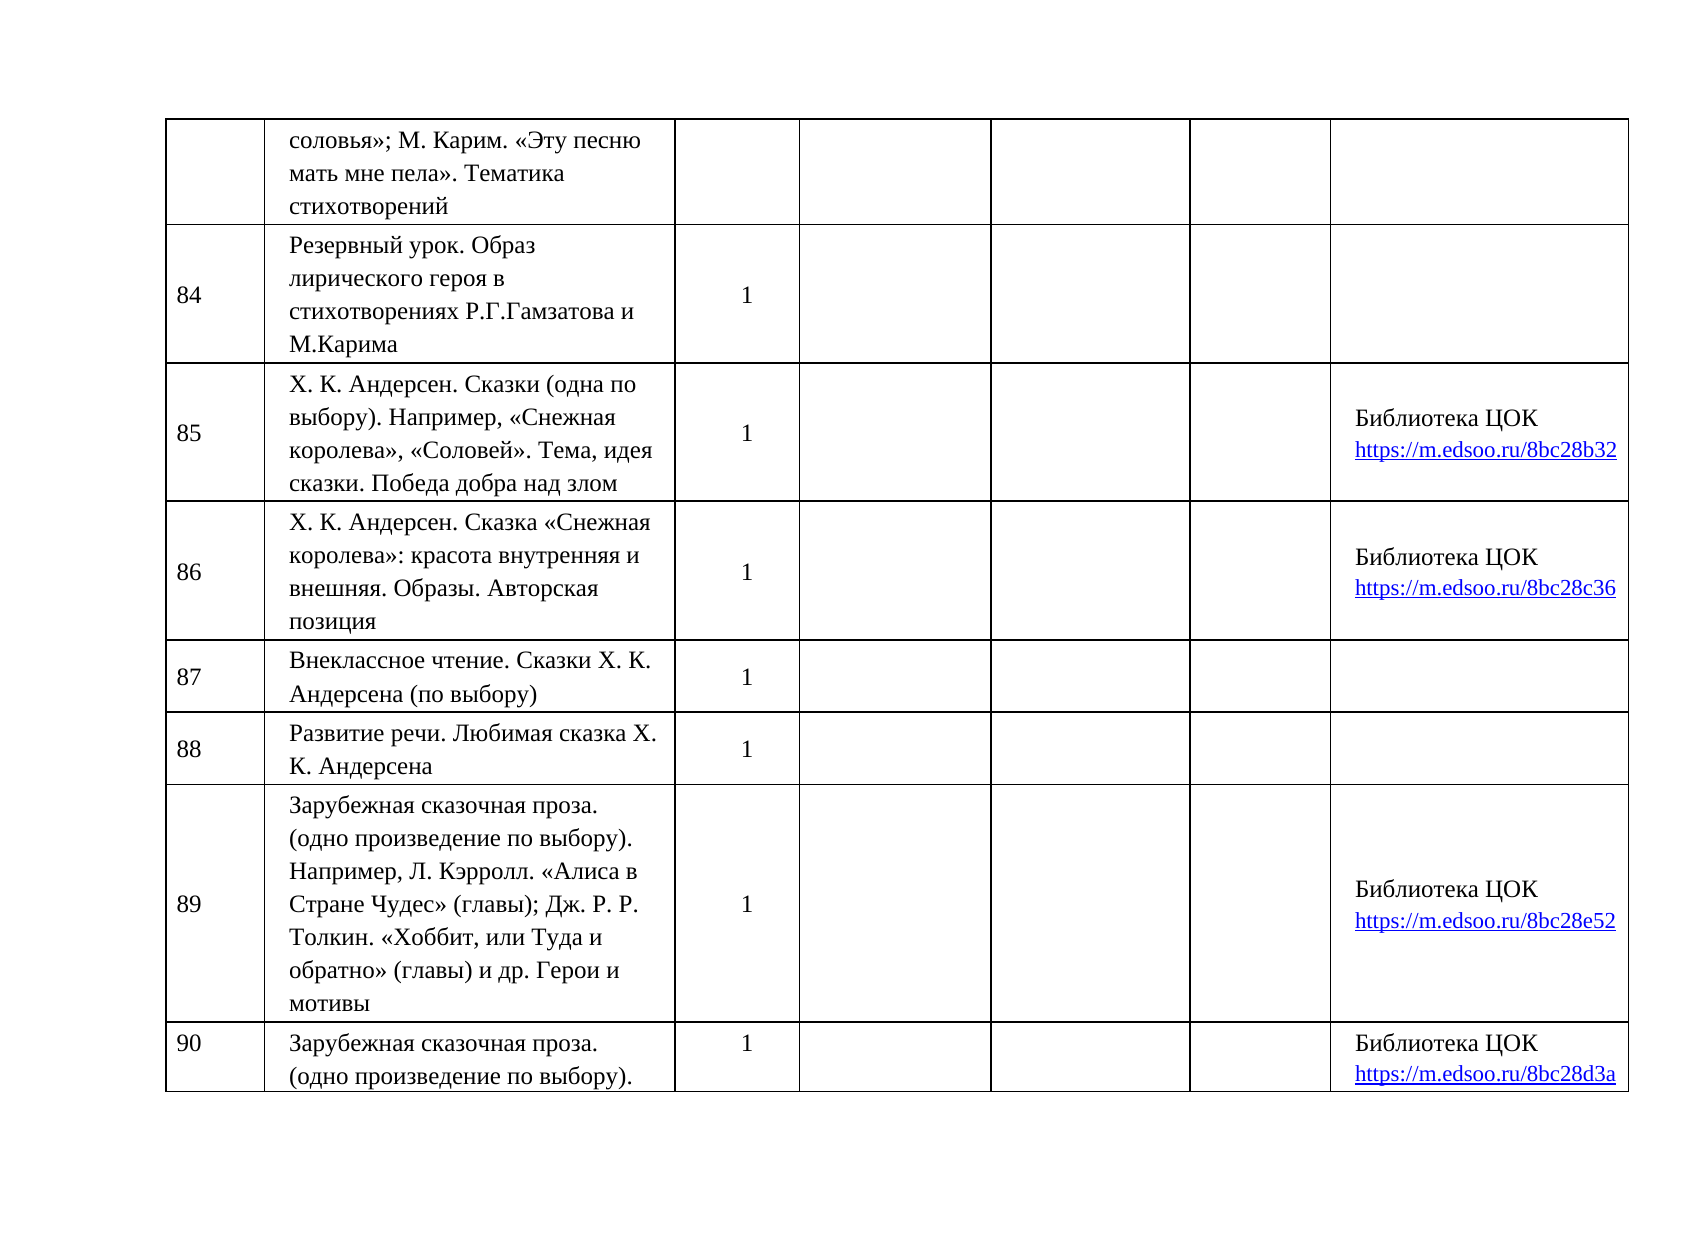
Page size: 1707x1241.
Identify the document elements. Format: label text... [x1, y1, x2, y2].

table_cell [992, 713, 1189, 784]
table_cell 88 [167, 713, 264, 784]
table_cell 1 [676, 1023, 799, 1091]
table_cell [992, 1023, 1189, 1091]
table_cell Х. К. Андерсен. Сказка «Снежная королева»: красота внутренняя и внешняя. Образы. Авторская позиция [265, 502, 674, 639]
table_cell [992, 364, 1189, 500]
table_cell 1 [676, 785, 799, 1021]
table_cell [1331, 120, 1628, 223]
table_cell 1 [676, 502, 799, 639]
table_cell [1331, 641, 1628, 711]
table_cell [1331, 1023, 1628, 1091]
table_cell 86 [167, 502, 264, 639]
table_cell Библиотека ЦОК https://m.edsoo.ru/8bc28c36 [1331, 502, 1628, 639]
table_cell [992, 225, 1189, 362]
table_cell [265, 1023, 674, 1091]
table_cell [1191, 364, 1330, 500]
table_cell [265, 120, 674, 223]
table_cell [1191, 502, 1330, 639]
table_cell Развитие речи. Любимая сказка Х. К. Андерсена [265, 713, 674, 784]
table_cell [992, 641, 1189, 711]
table_cell [992, 785, 1189, 1021]
table_cell [800, 364, 990, 500]
table_cell [800, 641, 990, 711]
table_cell [992, 120, 1189, 223]
table_cell 1 [676, 641, 799, 711]
table_cell [800, 120, 990, 223]
table_cell [800, 785, 990, 1021]
table_cell [1331, 713, 1628, 784]
table_cell Внеклассное чтение. Сказки Х. К. Андерсена (по выбору) [265, 641, 674, 711]
table_cell Зарубежная сказочная проза. (одно произведение по выбору). Например, Л. Кэрролл. «Алиса в Стране Чудес» (главы); Дж. Р. Р. Толкин. «Хоббит, или Туда и обратно» (главы) и др. Герои и мотивы [265, 785, 674, 1021]
table_cell 1 [676, 225, 799, 362]
table_cell [1191, 641, 1330, 711]
table_cell [1191, 785, 1330, 1021]
table_cell [992, 502, 1189, 639]
table_cell [1191, 1023, 1330, 1091]
table_cell 1 [676, 713, 799, 784]
table_cell 1 [676, 120, 799, 223]
table_cell [800, 713, 990, 784]
table_cell 89 [167, 785, 264, 1021]
table_cell Резервный урок. Образ лирического героя в стихотворениях Р.Г.Гамзатова и М.Карима [265, 225, 674, 362]
table_cell 84 [167, 225, 264, 362]
table_cell [800, 1023, 990, 1091]
table_cell Библиотека ЦОК https://m.edsoo.ru/8bc28b32 [1331, 364, 1628, 500]
table_cell 87 [167, 641, 264, 711]
table_cell [800, 502, 990, 639]
table_cell [1191, 225, 1330, 362]
table_cell 90 [167, 1023, 264, 1091]
table_cell [1331, 225, 1628, 362]
table_cell [800, 225, 990, 362]
table_cell 1 [676, 364, 799, 500]
table_cell [1191, 120, 1330, 223]
table_cell [1191, 713, 1330, 784]
table_cell Х. К. Андерсен. Сказки (одна по выбору). Например, «Снежная королева», «Соловей». Тема, идея сказки. Победа добра над злом [265, 364, 674, 500]
table_cell 83 [167, 120, 264, 223]
table_cell Библиотека ЦОК https://m.edsoo.ru/8bc28e52 [1331, 785, 1628, 1021]
table_cell 85 [167, 364, 264, 500]
